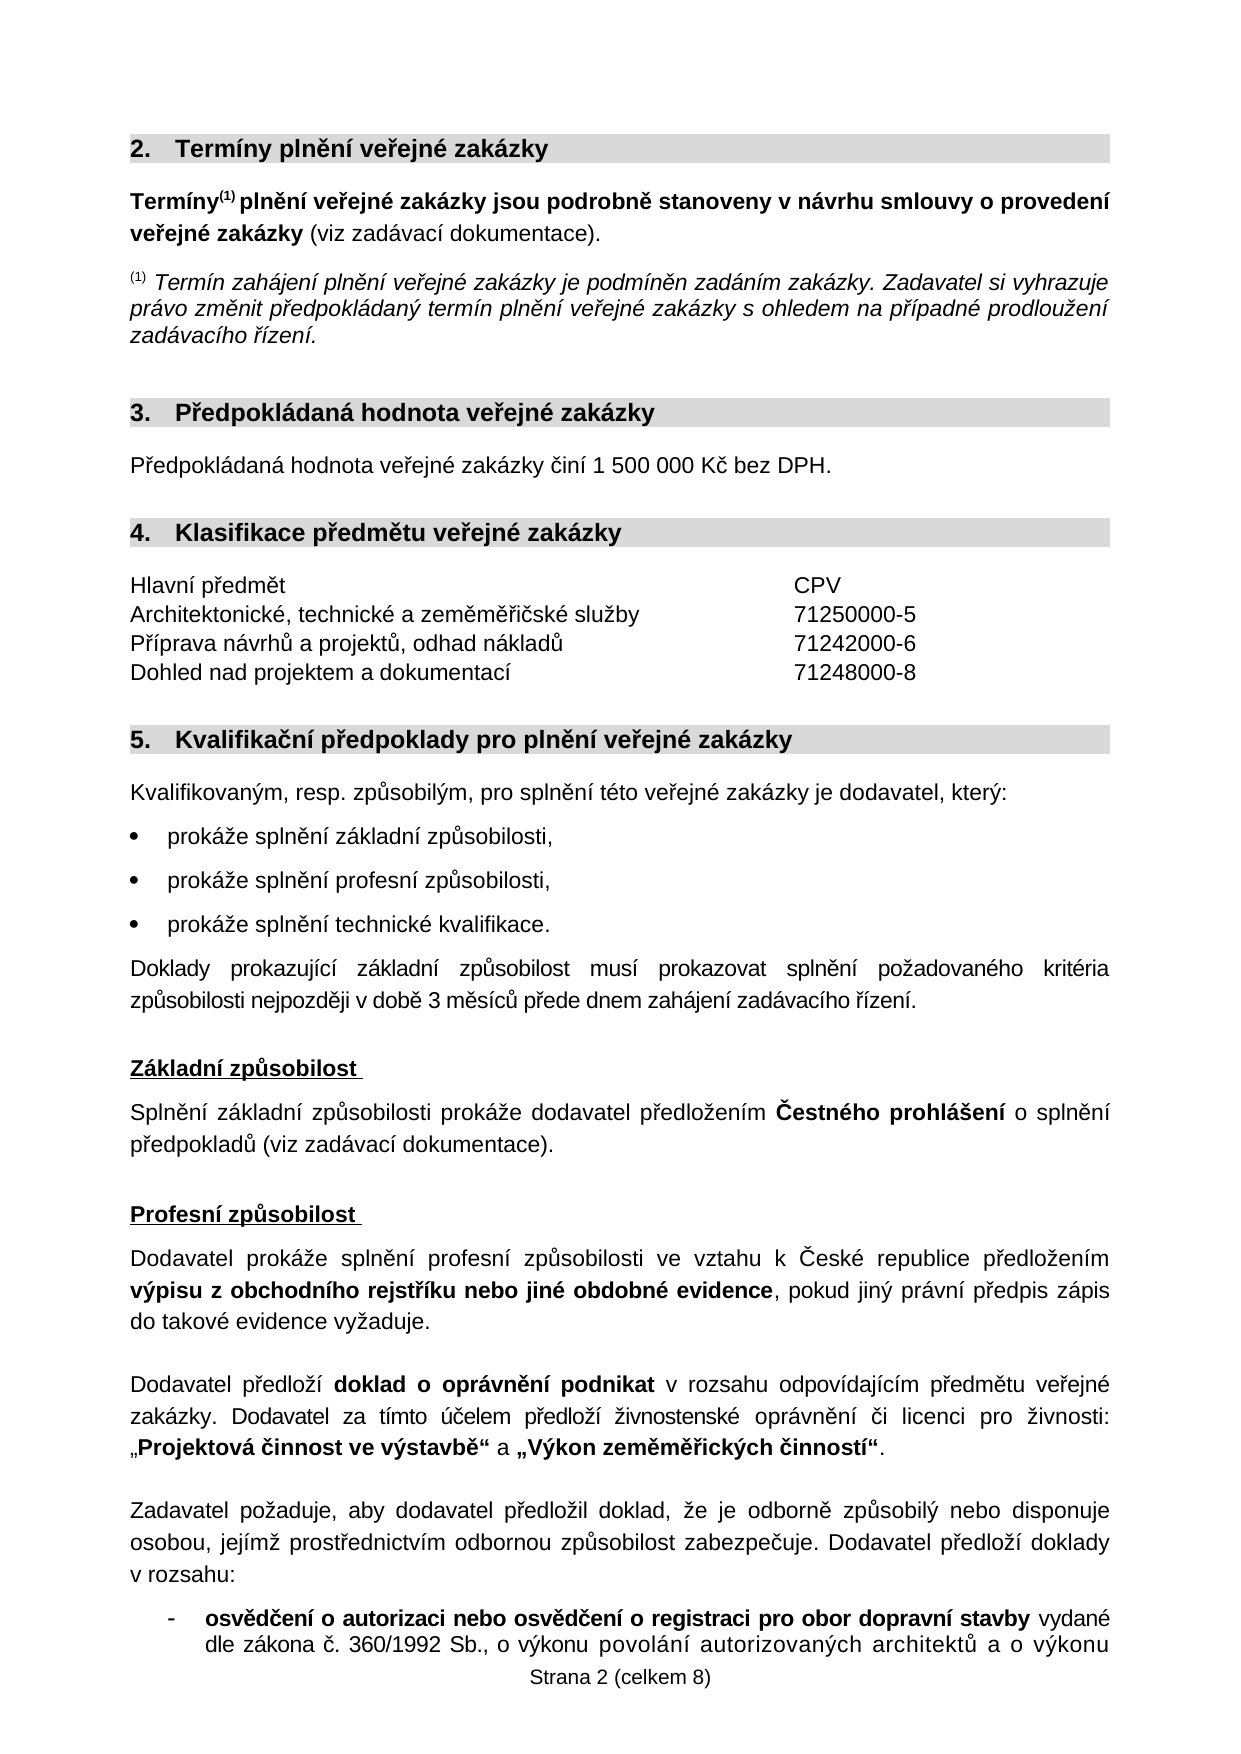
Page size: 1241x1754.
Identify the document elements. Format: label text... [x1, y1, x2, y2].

subtitle Termíny plnění veřejné zakázky [130, 134, 1110, 163]
text Dohled nad projektem a dokumentací 71248000-8 [130, 659, 1110, 685]
subtitle Kvalifikační předpoklady pro plnění veřejné zakázky [130, 725, 1110, 754]
text Hlavní předmět CPV [130, 572, 1110, 598]
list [167, 1605, 1110, 1657]
text Termíny(1) plnění veřejné zakázky jsou podrobně stanoveny v návrhu smlouvy o provedení veřejné zakázky (viz zadávací dokumentace). [130, 188, 1110, 246]
text (1) Termín zahájení plnění veřejné zakázky je podmíněn zadáním zakázky. Zadavatel si vyhrazuje právo změnit předpokládaný termín plnění veřejné zakázky s ohledem na případné prodloužení zadávacího řízení. [130, 269, 1110, 348]
list Zadavatel požaduje, aby dodavatel předložil doklad, že je odborně způsobilý nebo disponuje osobou, jejímž prostřednictvím odbornou způsobilost zabezpečuje. Dodavatel předloží doklady v rozsahu: [130, 1497, 1110, 1587]
text Předpokládaná hodnota veřejné zakázky činí 1 500 000 Kč bez DPH. [130, 452, 1110, 478]
list Základní způsobilost [130, 1055, 1110, 1081]
subtitle Klasifikace předmětu veřejné zakázky [130, 518, 1110, 547]
list prokáže splnění profesní způsobilosti, [130, 867, 1110, 893]
list prokáže splnění technické kvalifikace. [130, 911, 1110, 937]
text Příprava návrhů a projektů, odhad nákladů 71242000-6 [130, 630, 1110, 656]
text Splnění základní způsobilosti prokáže dodavatel předložením Čestného prohlášení o splnění předpokladů (viz zadávací dokumentace). [130, 1099, 1110, 1157]
text Kvalifikovaným, resp. způsobilým, pro splnění této veřejné zakázky je dodavatel, který: [130, 779, 1110, 805]
text Architektonické, technické a zeměměřičské služby 71250000-5 [130, 601, 1110, 627]
list Dodavatel předloží doklad o oprávnění podnikat v rozsahu odpovídajícím předmětu veřejné zakázky. Dodavatel za tímto účelem předloží živnostenské oprávnění či licenci pro živnosti: „Projektová činnost ve výstavbě“ a „Výkon zeměměřických činností“. [130, 1371, 1110, 1461]
list prokáže splnění základní způsobilosti, [130, 823, 1110, 849]
subtitle Předpokládaná hodnota veřejné zakázky [130, 398, 1110, 427]
text Dodavatel prokáže splnění profesní způsobilosti ve vztahu k České republice předložením výpisu z obchodního rejstříku nebo jiné obdobné evidence, pokud jiný právní předpis zápis do takové evidence vyžaduje. [130, 1245, 1110, 1334]
text Doklady prokazující základní způsobilost musí prokazovat splnění požadovaného kritéria způsobilosti nejpozději v době 3 měsíců přede dnem zahájení zadávacího řízení. [130, 955, 1110, 1013]
list Profesní způsobilost [130, 1201, 1110, 1227]
